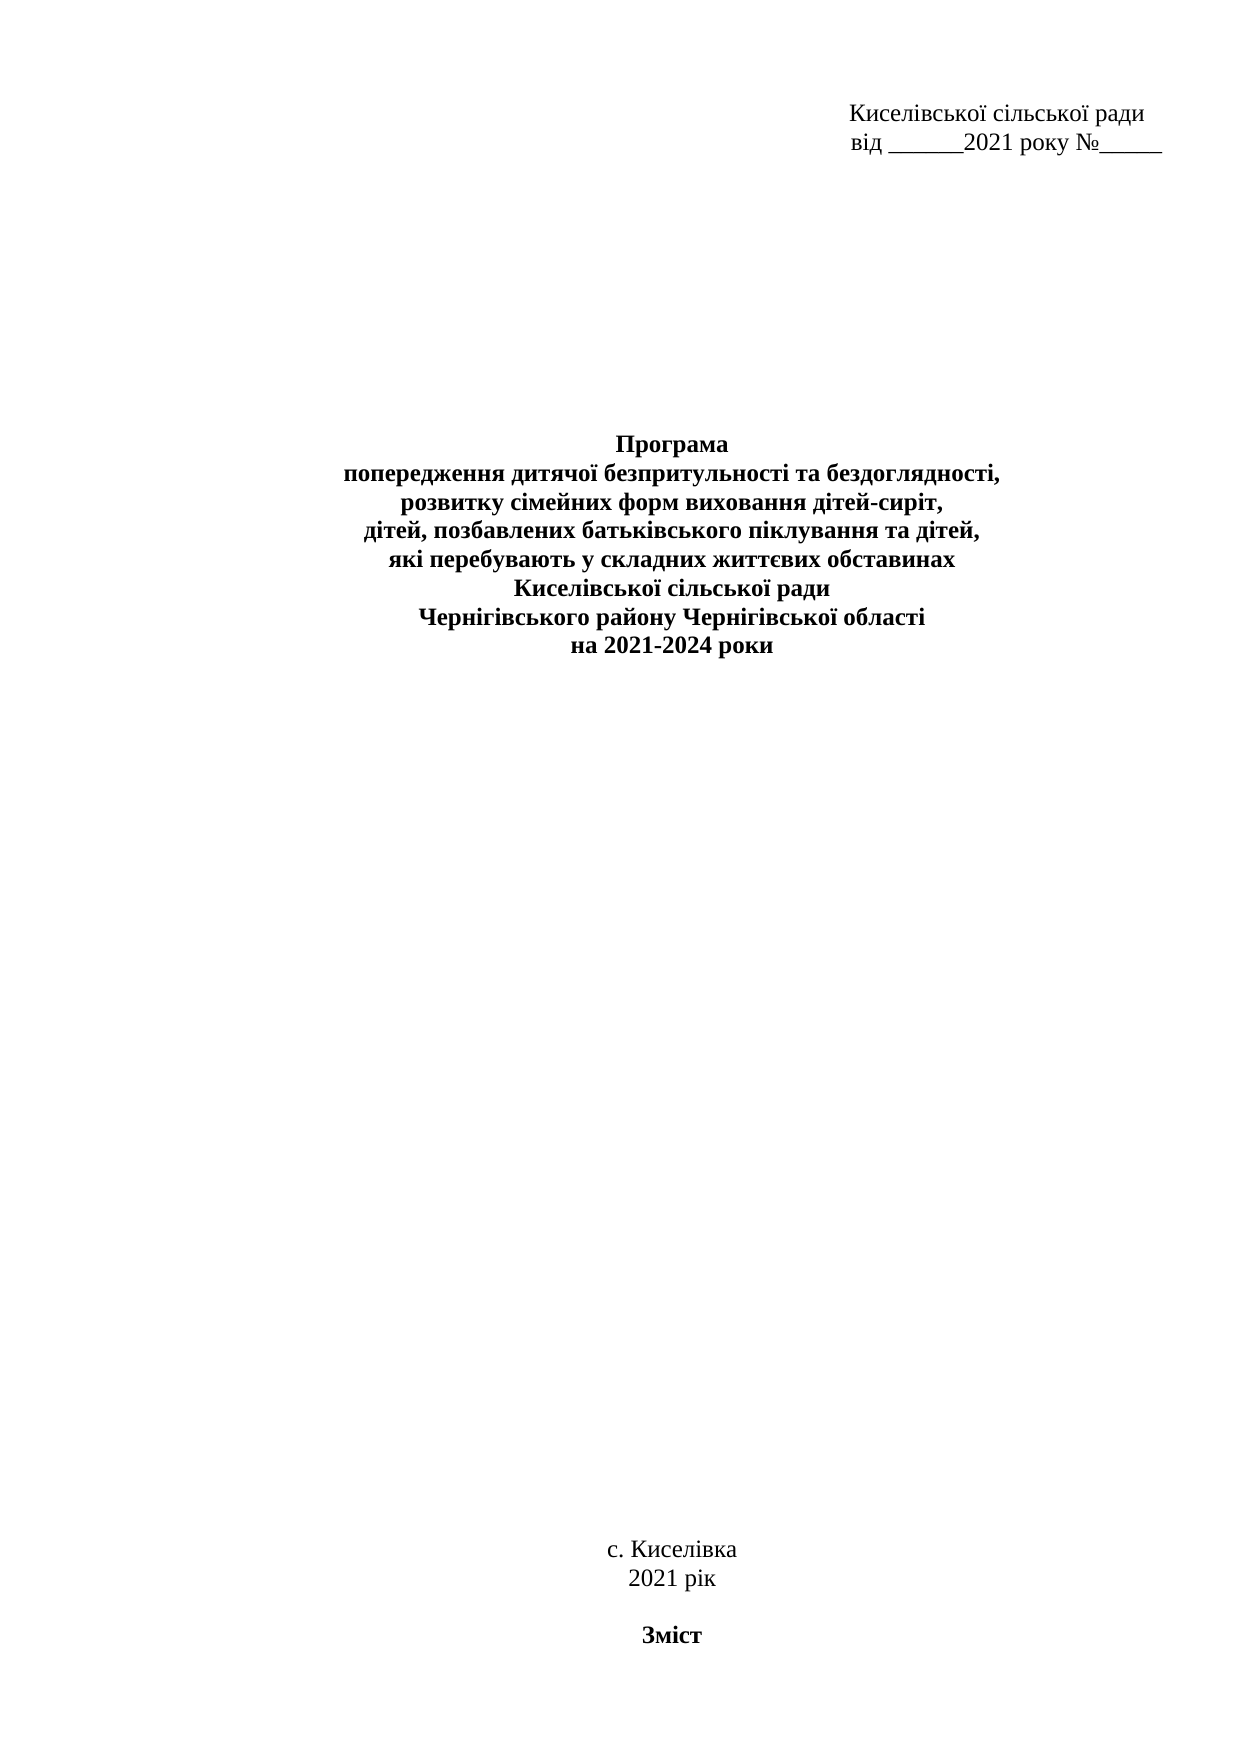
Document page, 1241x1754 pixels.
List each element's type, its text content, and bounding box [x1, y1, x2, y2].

text Киселівської сільської ради [148, 573, 1196, 602]
text с. Киселівка [148, 1534, 1196, 1563]
text дітей, позбавлених батьківського піклування та дітей, [148, 516, 1196, 544]
text Киселівської сільської ради [148, 98, 1196, 127]
text від ______2021 року №_____ [148, 127, 1196, 155]
text 2021 рік [148, 1563, 1196, 1592]
text Програма [148, 429, 1196, 458]
text на 2021-2024 роки [148, 631, 1196, 659]
text розвитку сімейних форм виховання дітей-сиріт, [148, 487, 1196, 516]
text Зміст [148, 1621, 1196, 1649]
text попередження дитячої безпритульності та бездоглядності, [148, 458, 1196, 487]
text Чернігівського району Чернігівської області [148, 602, 1196, 631]
text які перебувають у складних життєвих обставинах [148, 544, 1196, 573]
